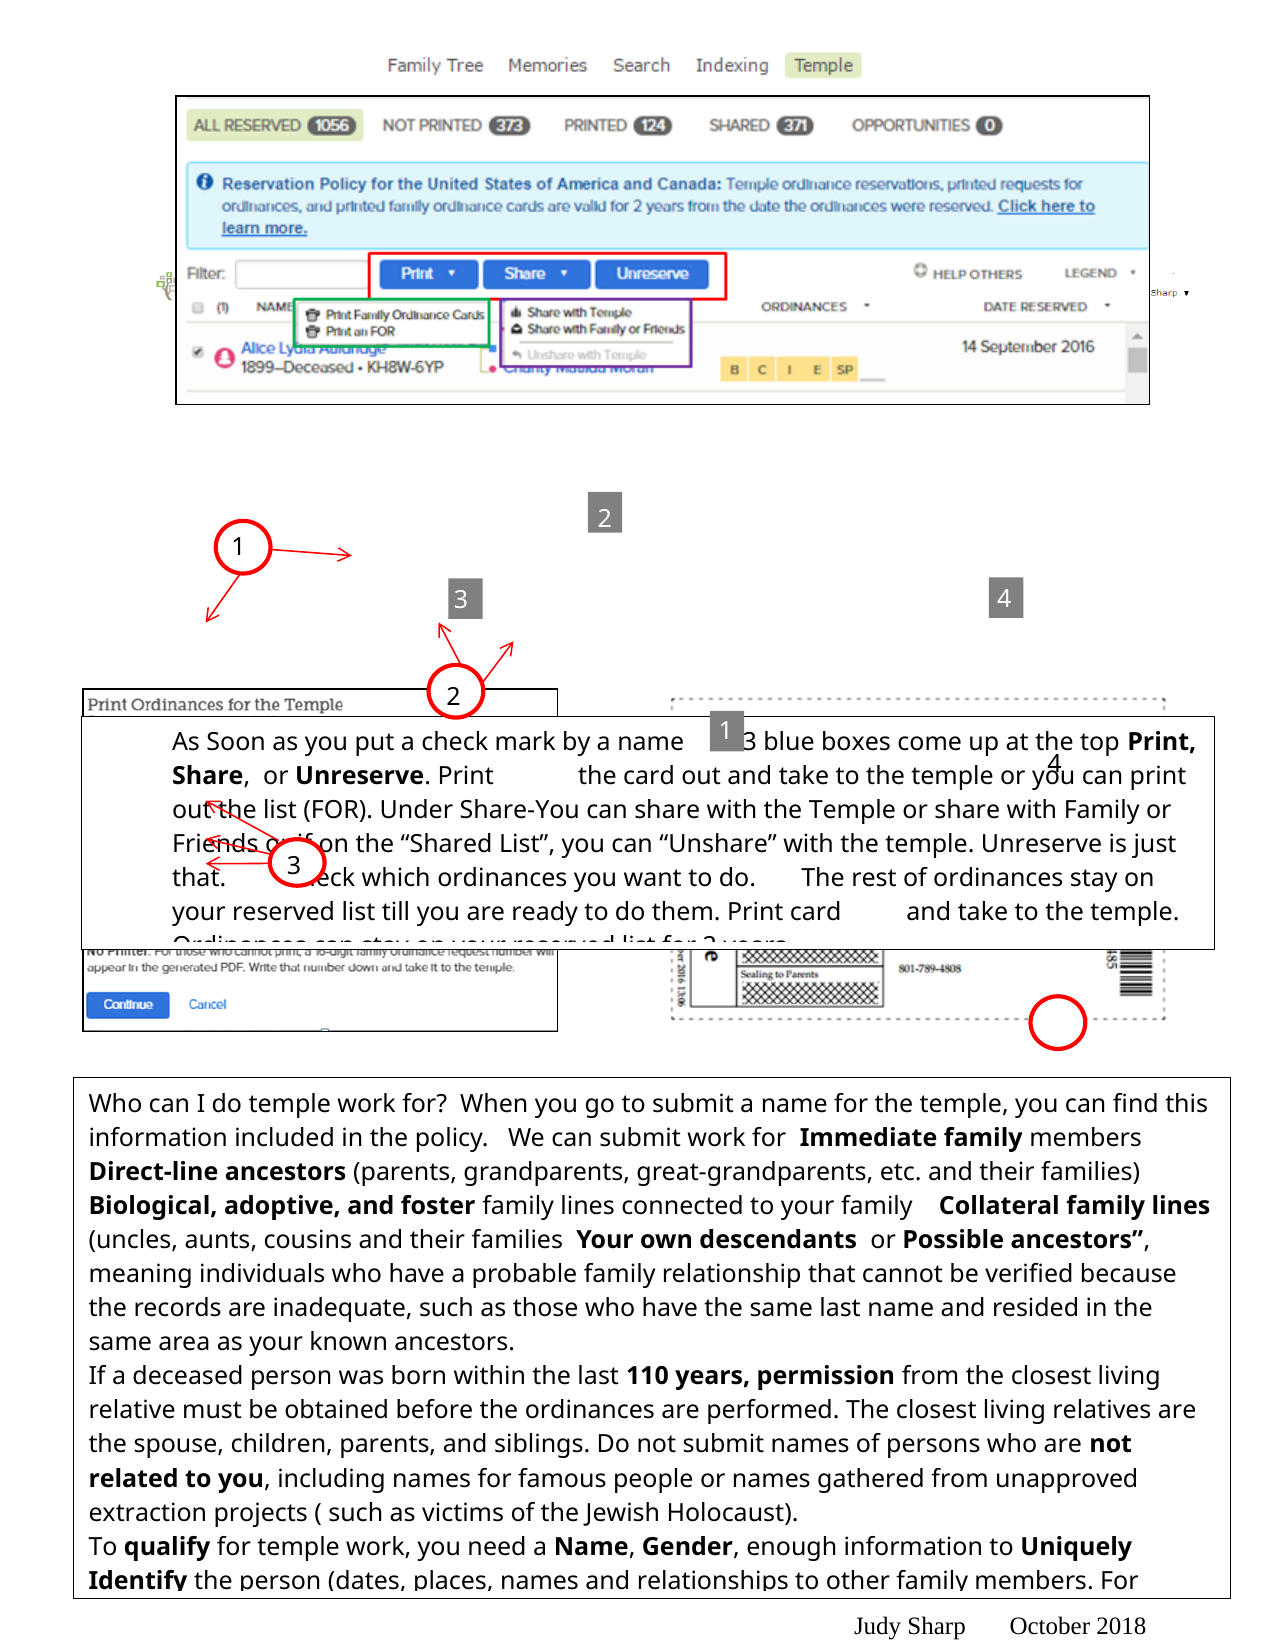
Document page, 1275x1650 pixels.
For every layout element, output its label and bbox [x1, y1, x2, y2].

picture [84, 690, 439, 716]
picture [664, 688, 1172, 716]
picture [372, 43, 873, 88]
picture [1150, 264, 1198, 305]
picture [473, 690, 557, 716]
picture [148, 264, 175, 305]
picture [84, 950, 557, 1031]
picture [664, 950, 1172, 1030]
picture [177, 97, 1149, 404]
